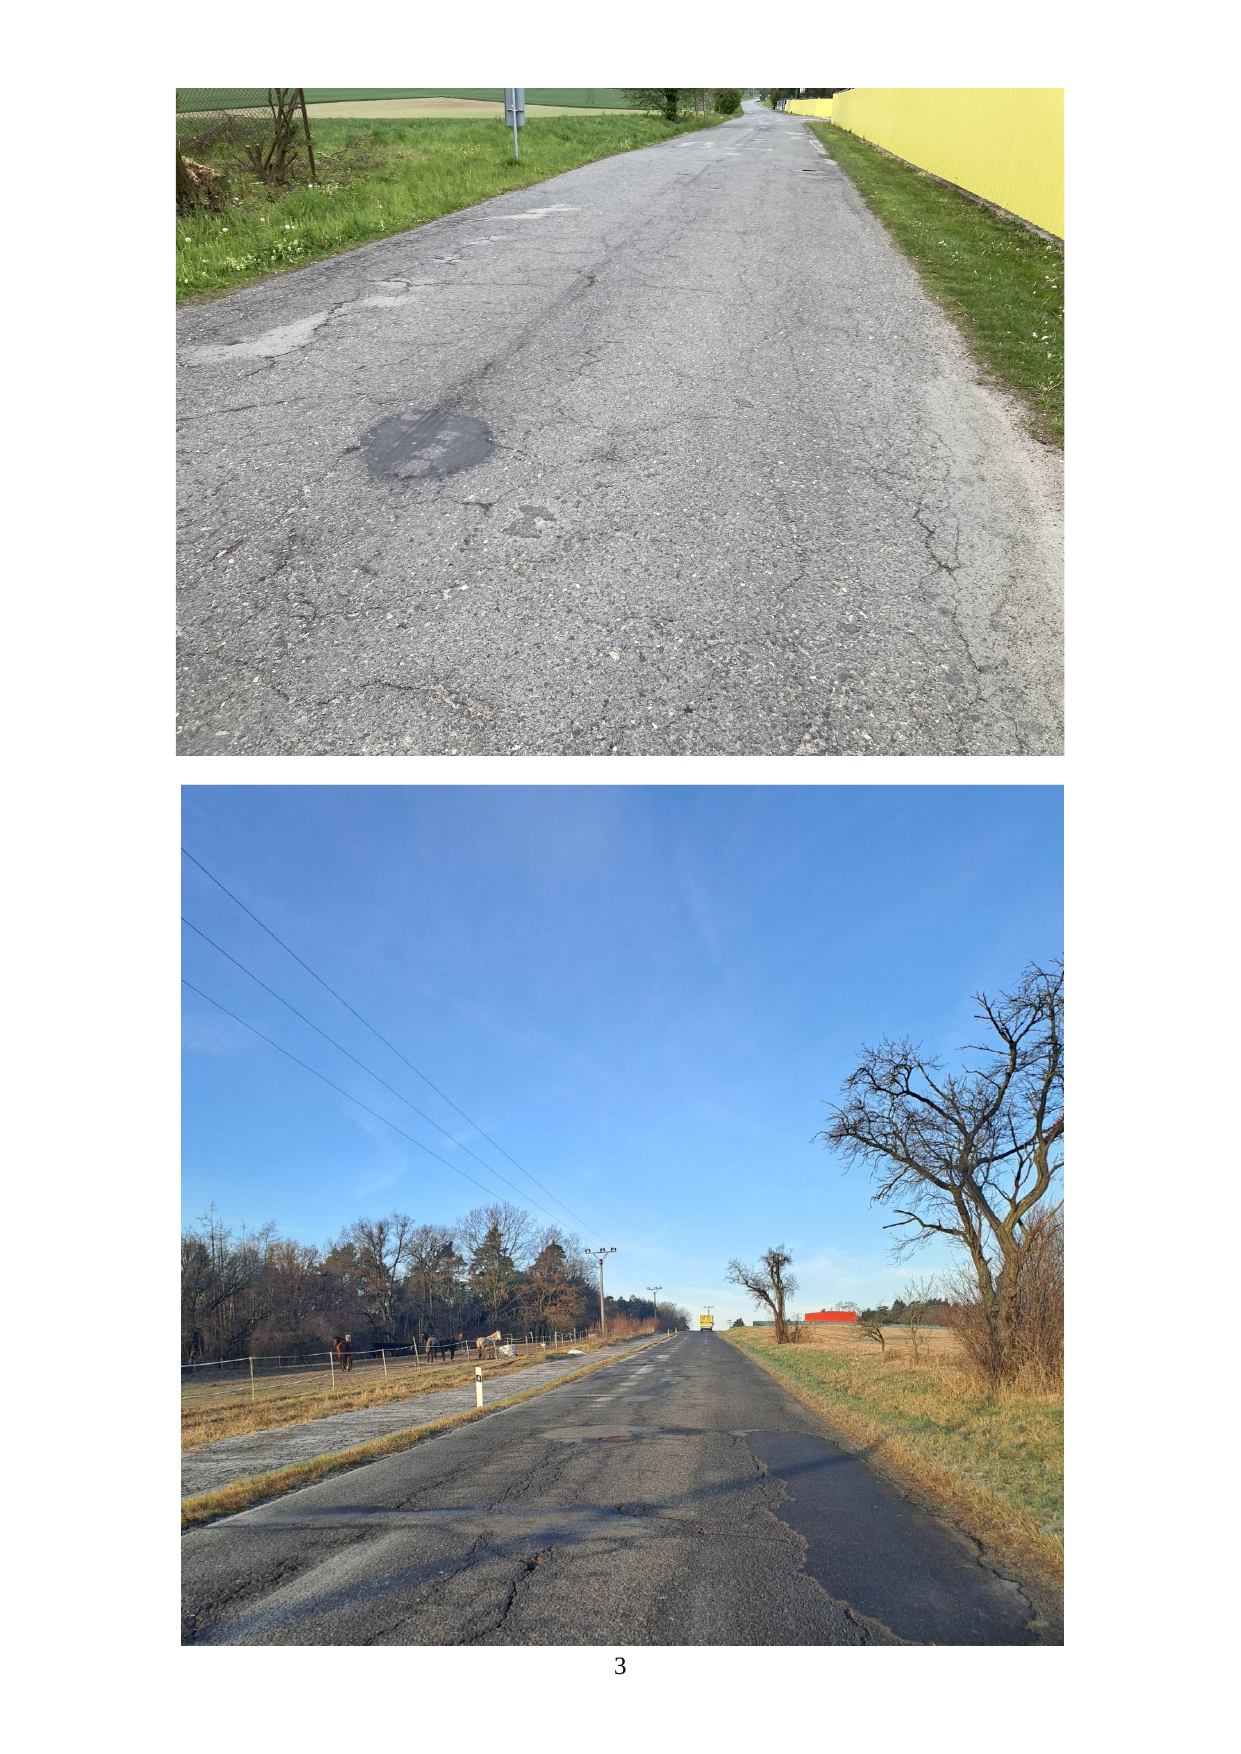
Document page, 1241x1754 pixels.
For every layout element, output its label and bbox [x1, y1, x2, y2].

picture [175, 88, 1065, 756]
picture [181, 786, 1064, 1646]
